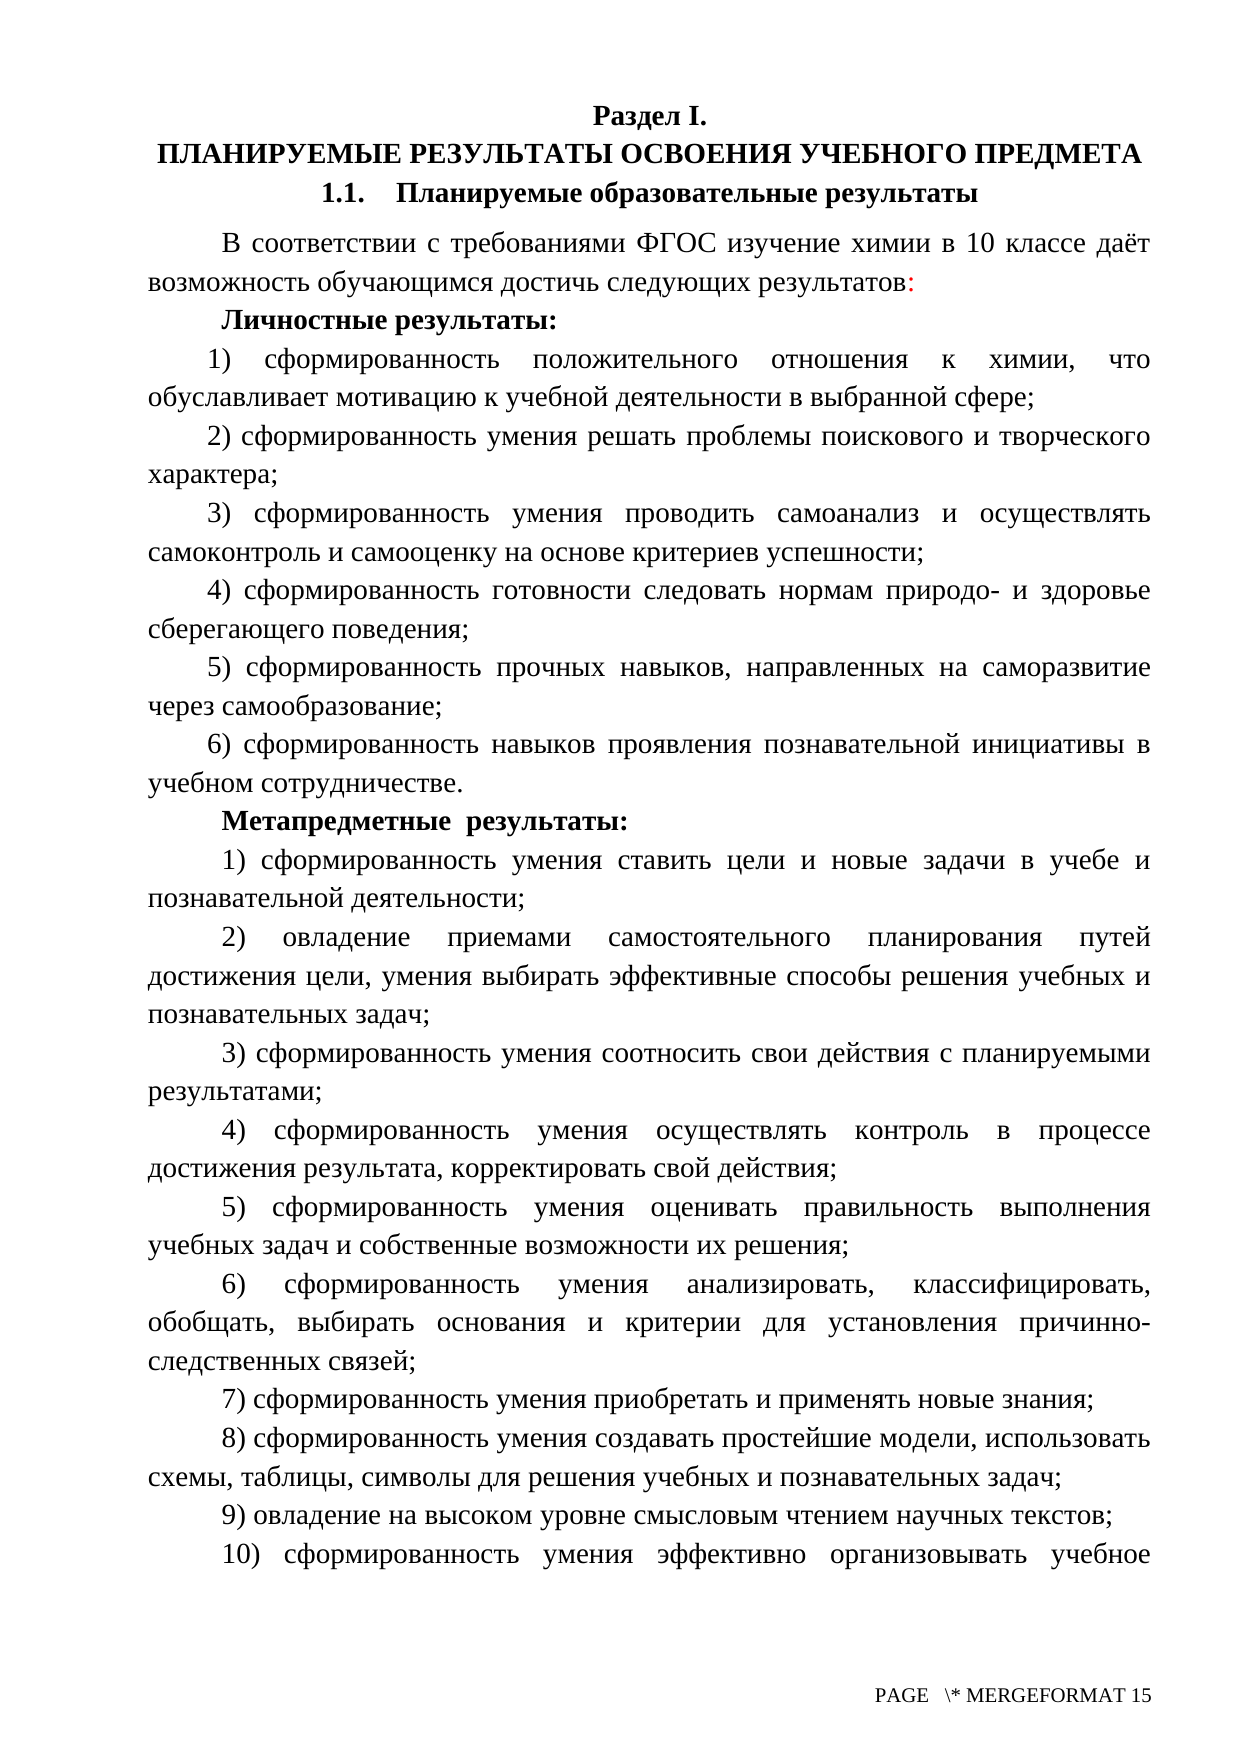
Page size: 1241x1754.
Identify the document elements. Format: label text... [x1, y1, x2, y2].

text 6) сформированность навыков проявления познавательной инициативы в учебном сотрудничестве. [148, 726, 1152, 798]
text Личностные результаты: [148, 302, 1152, 336]
list ПЛАНИРУЕМЫЕ РЕЗУЛЬТАТЫ ОСВОЕНИЯ УЧЕБНОГО ПРЕДМЕТА [148, 136, 1152, 170]
text 5) сформированность прочных навыков, направленных на саморазвитие через самообразование; [148, 649, 1152, 721]
text 4) сформированность умения осуществлять контроль в процессе достижения результата, корректировать свой действия; [148, 1112, 1152, 1184]
text 4) сформированность готовности следовать нормам природо- и здоровье сберегающего поведения; [148, 572, 1152, 644]
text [148, 1497, 1152, 1569]
text 1) сформированность положительного отношения к химии, что обуславливает мотивацию к учебной деятельности в выбранной сфере; [148, 341, 1152, 413]
text 8) сформированность умения создавать простейшие модели, использовать схемы, таблицы, символы для решения учебных и познавательных задач; [148, 1420, 1152, 1492]
text 3) сформированность умения соотносить свои действия с планируемыми результатами; [148, 1035, 1152, 1107]
text Метапредметные результаты: [148, 803, 1152, 837]
text 7) сформированность умения приобретать и применять новые знания; [148, 1382, 1152, 1415]
list Планируемые образовательные результаты [148, 175, 1152, 208]
text 2) овладение приемами самостоятельного планирования путей достижения цели, умения выбирать эффективные способы решения учебных и познавательных задач; [148, 919, 1152, 1030]
text 2) сформированность умения решать проблемы поискового и творческого характера; [148, 418, 1152, 490]
text 6) сформированность умения анализировать, классифицировать, обобщать, выбирать основания и критерии для установления причинно-следственных связей; [148, 1266, 1152, 1377]
text 5) сформированность умения оценивать правильность выполнения учебных задач и собственные возможности их решения; [148, 1189, 1152, 1261]
text 3) сформированность умения проводить самоанализ и осуществлять самоконтроль и самооценку на основе критериев успешности; [148, 495, 1152, 567]
list Раздел I. [148, 98, 1152, 131]
text 1) сформированность умения ставить цели и новые задачи в учебе и познавательной деятельности; [148, 842, 1152, 914]
text В соответствии с требованиями ФГОС изучение химии в 10 классе даёт возможность обучающимся достичь следующих результатов: [148, 225, 1152, 297]
